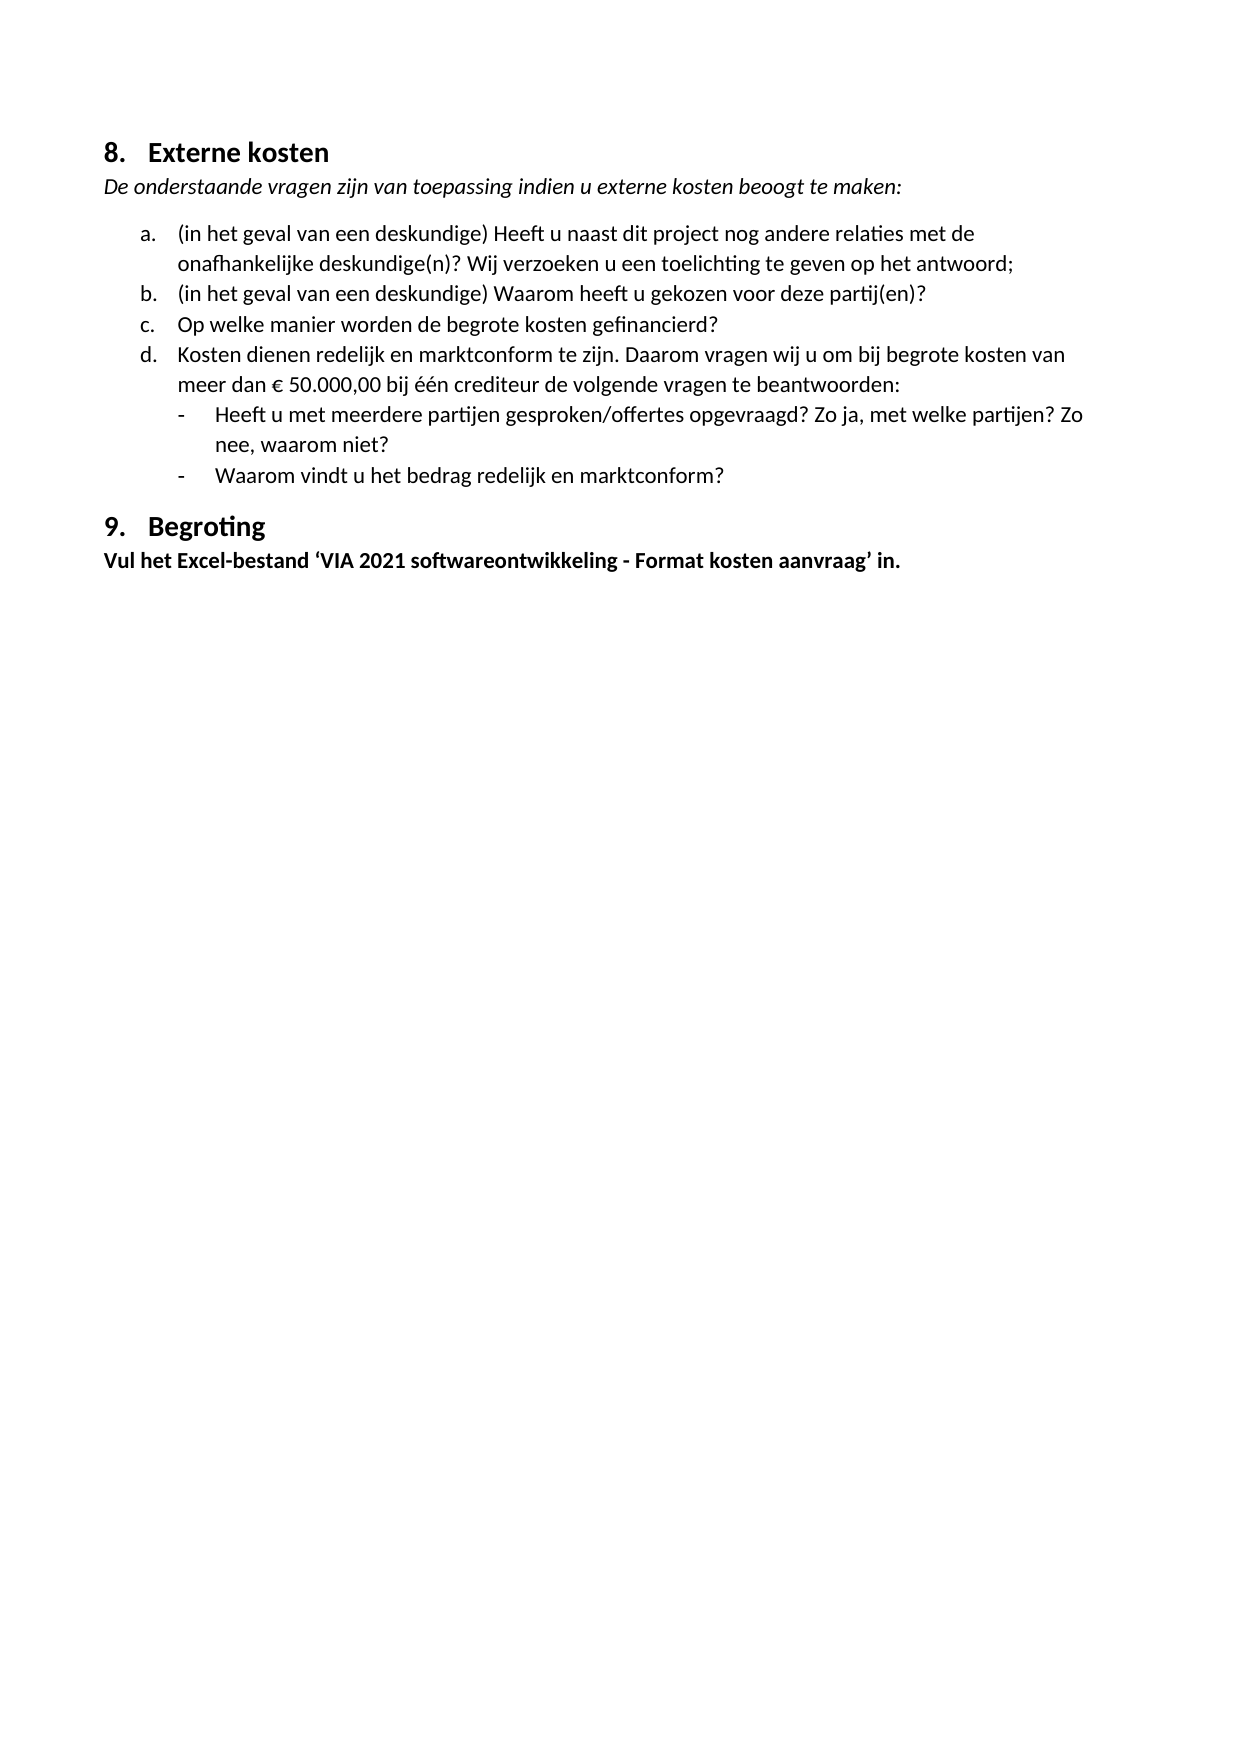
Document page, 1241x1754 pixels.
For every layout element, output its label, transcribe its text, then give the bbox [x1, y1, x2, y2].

text Vul het Excel-bestand ‘VIA 2021 softwareontwikkeling - Format kosten aanvraag’ in. [103, 546, 1093, 574]
list (in het geval van een deskundige) Heeft u naast dit project nog andere relaties met de onafhankelijke deskundige(n)? Wij verzoeken u een toelichting te geven op het antwoord; [140, 219, 1093, 277]
list (in het geval van een deskundige) Waarom heeft u gekozen voor deze partij(en)? [140, 279, 1093, 308]
subtitle Externe kosten [103, 134, 1093, 169]
list Heeft u met meerdere partijen gesproken/offertes opgevraagd? Zo ja, met welke partijen? Zo nee, waarom niet? [177, 400, 1093, 459]
text De onderstaande vragen zijn van toepassing indien u externe kosten beoogt te maken: [103, 172, 1093, 200]
list Kosten dienen redelijk en marktconform te zijn. Daarom vragen wij u om bij begrote kosten van meer dan € 50.000,00 bij één crediteur de volgende vragen te beantwoorden: [140, 340, 1093, 398]
subtitle Begroting [103, 508, 1093, 543]
list Op welke manier worden de begrote kosten gefinancierd? [140, 310, 1093, 338]
list Waarom vindt u het bedrag redelijk en marktconform? [177, 461, 1093, 489]
